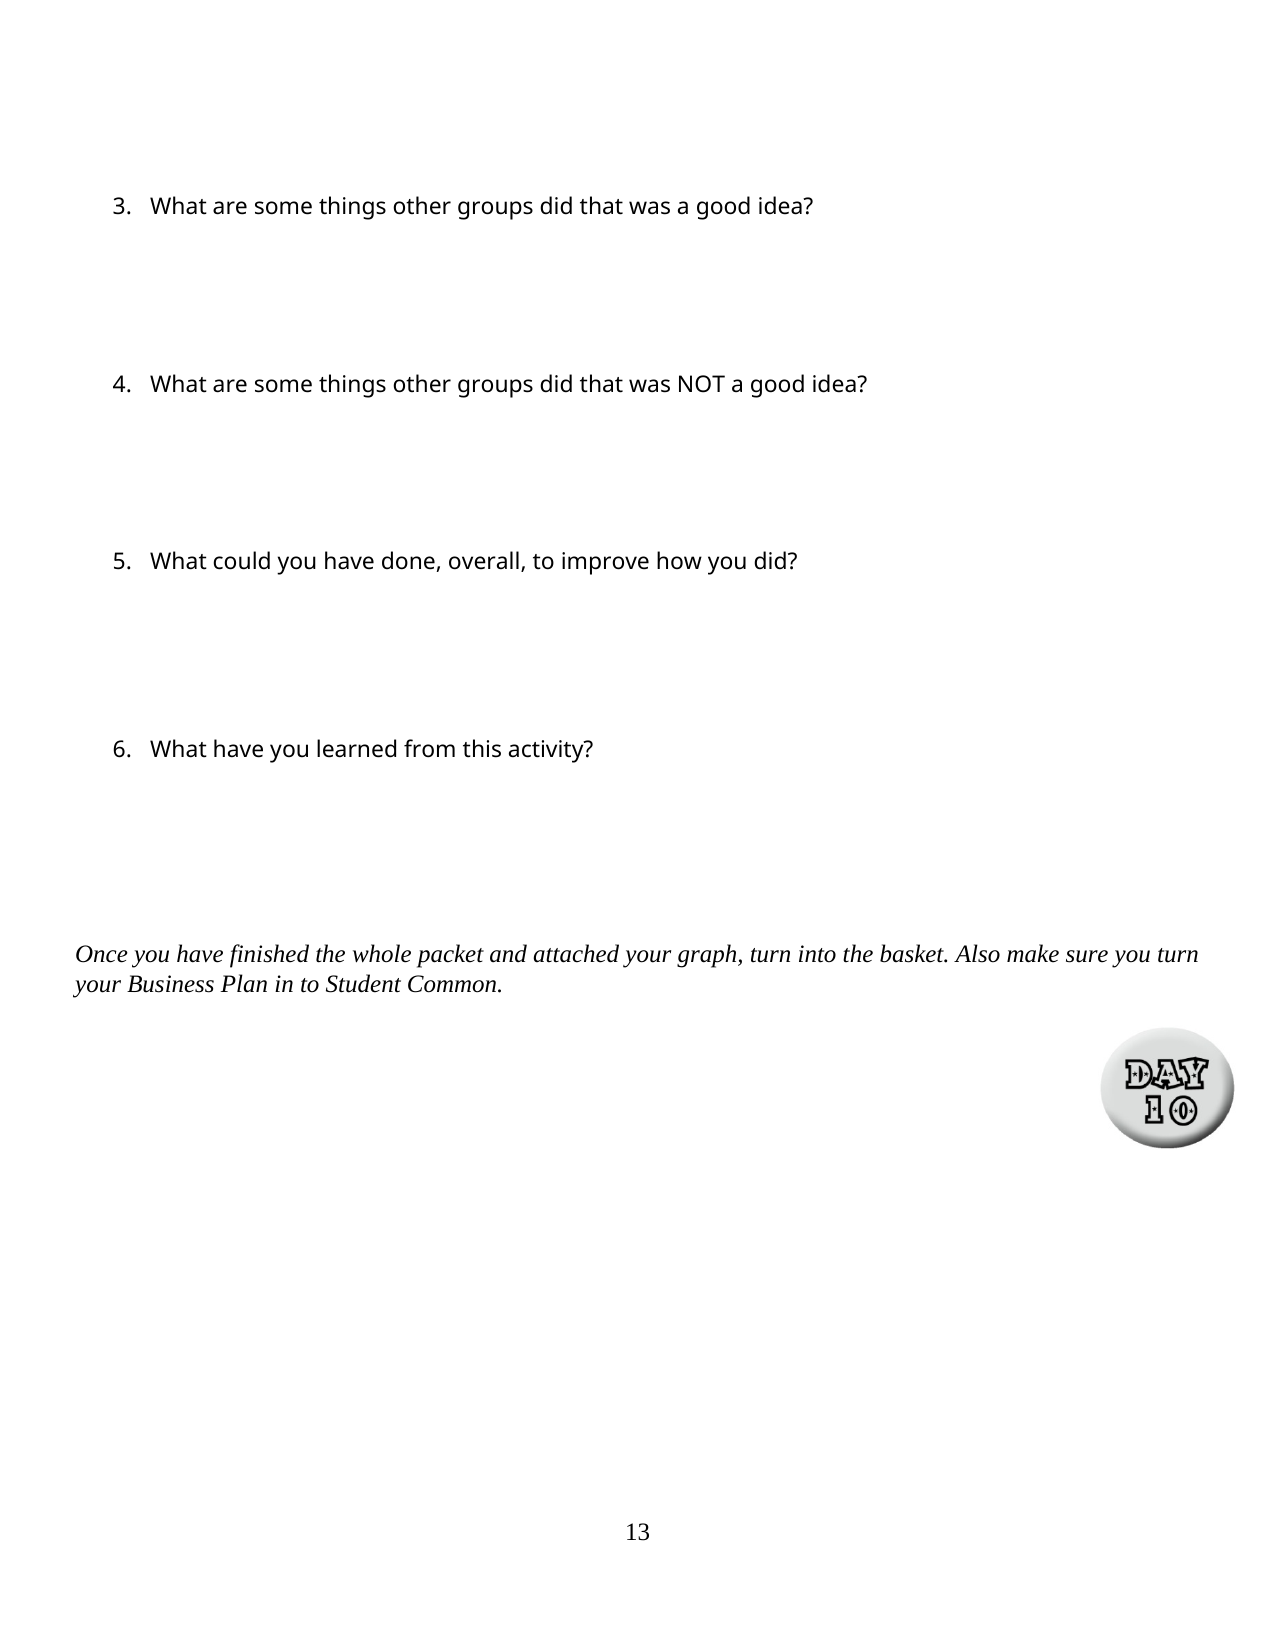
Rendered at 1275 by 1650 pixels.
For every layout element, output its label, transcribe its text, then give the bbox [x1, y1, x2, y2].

list What are some things other groups did that was NOT a good idea? [112, 367, 1200, 399]
text Once you have finished the whole packet and attached your graph, turn into the basket. Also make sure you turn your Business Plan in to Student Common. [75, 939, 1200, 999]
picture [1097, 1025, 1238, 1150]
list What have you learned from this activity? [112, 732, 1200, 764]
list What could you have done, overall, to improve how you did? [112, 545, 1200, 576]
list What are some things other groups did that was a good idea? [112, 190, 1200, 221]
